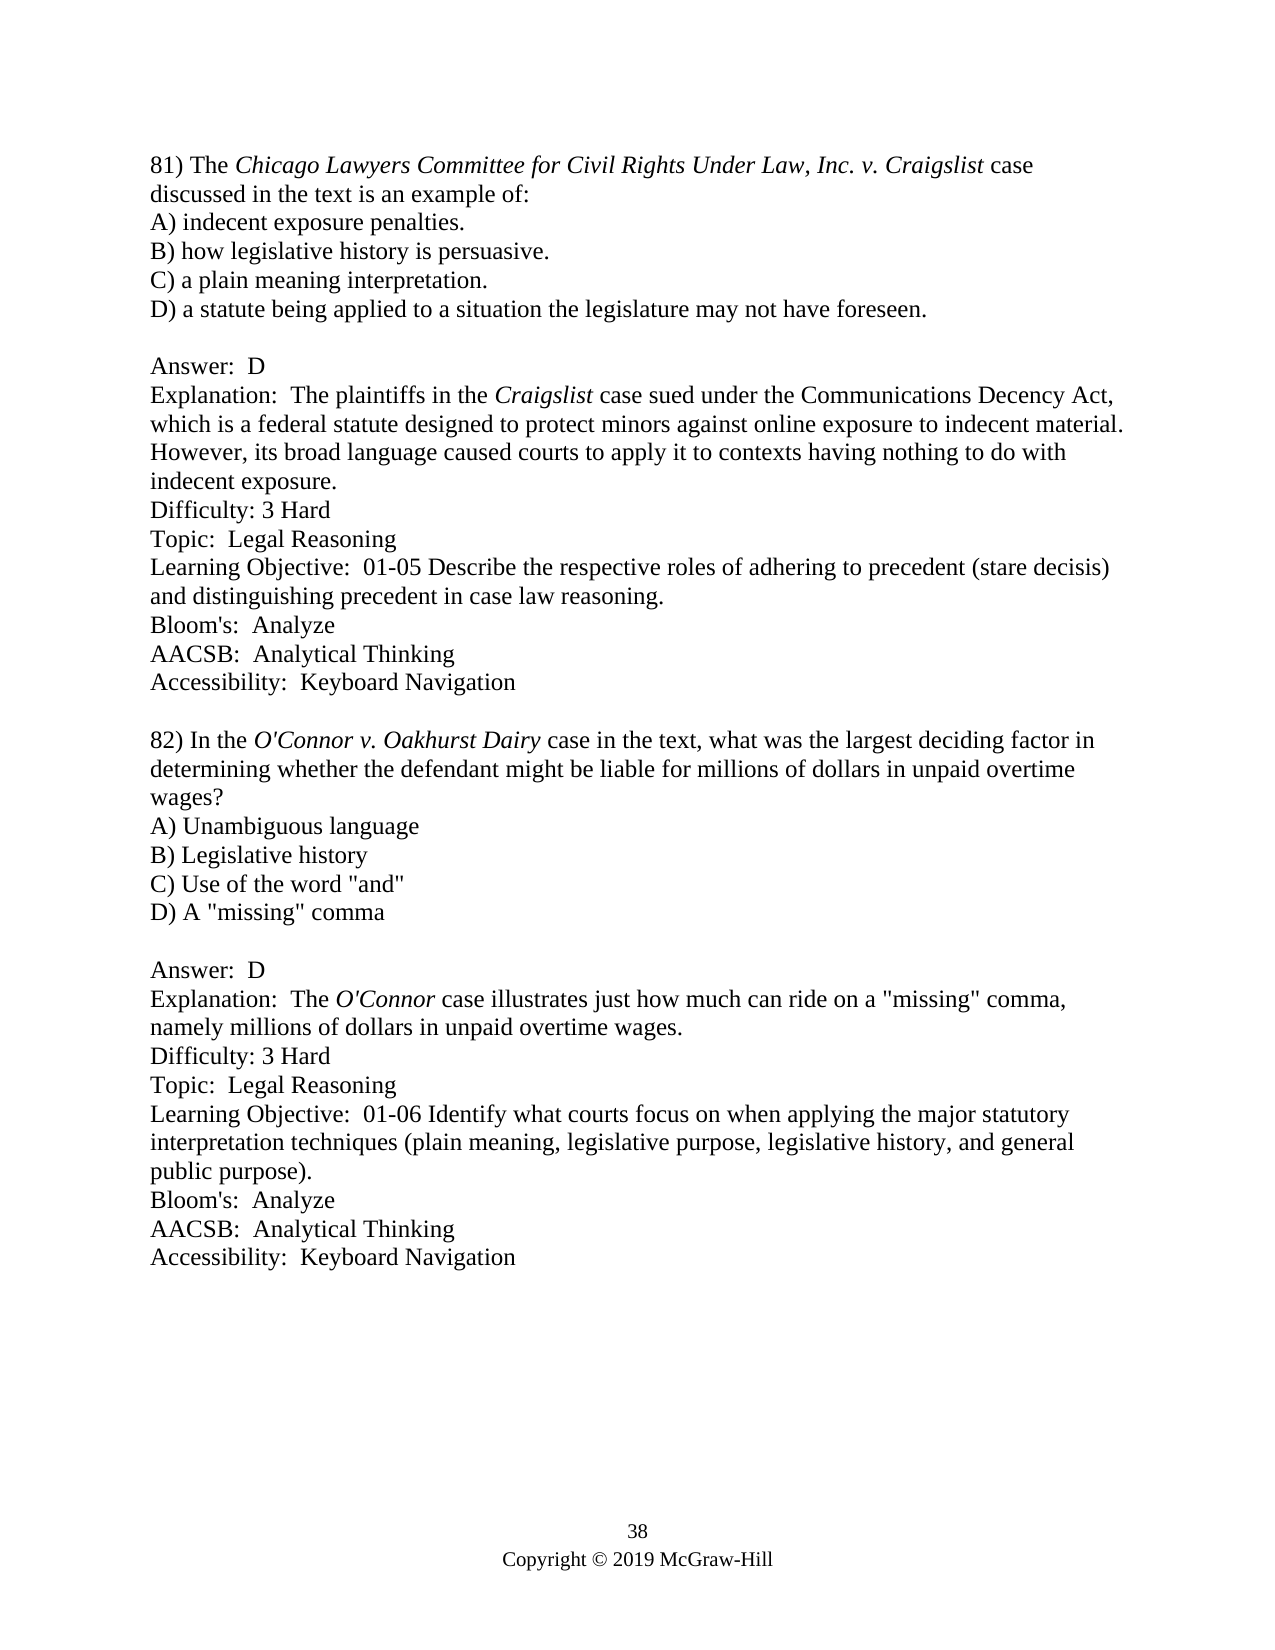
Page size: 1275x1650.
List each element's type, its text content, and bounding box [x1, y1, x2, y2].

text D) A "missing" comma [150, 897, 1125, 926]
text B) how legislative history is persuasive. [150, 236, 1125, 265]
text Accessibility: Keyboard Navigation [150, 1242, 1125, 1271]
text Bloom's: Analyze [150, 610, 1125, 639]
text Learning Objective: 01-06 Identify what courts focus on when applying the major statutory interpretation techniques (plain meaning, legislative purpose, legislative history, and general public purpose). [150, 1099, 1125, 1185]
text AACSB: Analytical Thinking [150, 639, 1125, 667]
text Accessibility: Keyboard Navigation [150, 667, 1125, 696]
text D) a statute being applied to a situation the legislature may not have foreseen. [150, 294, 1125, 322]
text 81) The Chicago Lawyers Committee for Civil Rights Under Law, Inc. v. Craigslist case discussed in the text is an example of: [150, 150, 1125, 207]
text Difficulty: 3 Hard [150, 1041, 1125, 1070]
text Topic: Legal Reasoning [150, 1070, 1125, 1099]
text Answer: D [150, 351, 1125, 380]
text Bloom's: Analyze [150, 1185, 1125, 1214]
text Answer: D [150, 955, 1125, 984]
text C) Use of the word "and" [150, 869, 1125, 897]
text Difficulty: 3 Hard [150, 495, 1125, 524]
text A) indecent exposure penalties. [150, 207, 1125, 236]
text B) Legislative history [150, 840, 1125, 869]
text 82) In the O'Connor v. Oakhurst Dairy case in the text, what was the largest deciding factor in determining whether the defendant might be liable for millions of dollars in unpaid overtime wages? [150, 725, 1125, 811]
text Explanation: The plaintiffs in the Craigslist case sued under the Communications Decency Act, which is a federal statute designed to protect minors against online exposure to indecent material. However, its broad language caused courts to apply it to contexts having nothing to do with indecent exposure. [150, 380, 1125, 495]
text AACSB: Analytical Thinking [150, 1214, 1125, 1242]
text Explanation: The O'Connor case illustrates just how much can ride on a "missing" comma, namely millions of dollars in unpaid overtime wages. [150, 984, 1125, 1041]
text Topic: Legal Reasoning [150, 524, 1125, 552]
text A) Unambiguous language [150, 811, 1125, 840]
text Learning Objective: 01-05 Describe the respective roles of adhering to precedent (stare decisis) and distinguishing precedent in case law reasoning. [150, 552, 1125, 610]
text C) a plain meaning interpretation. [150, 265, 1125, 294]
